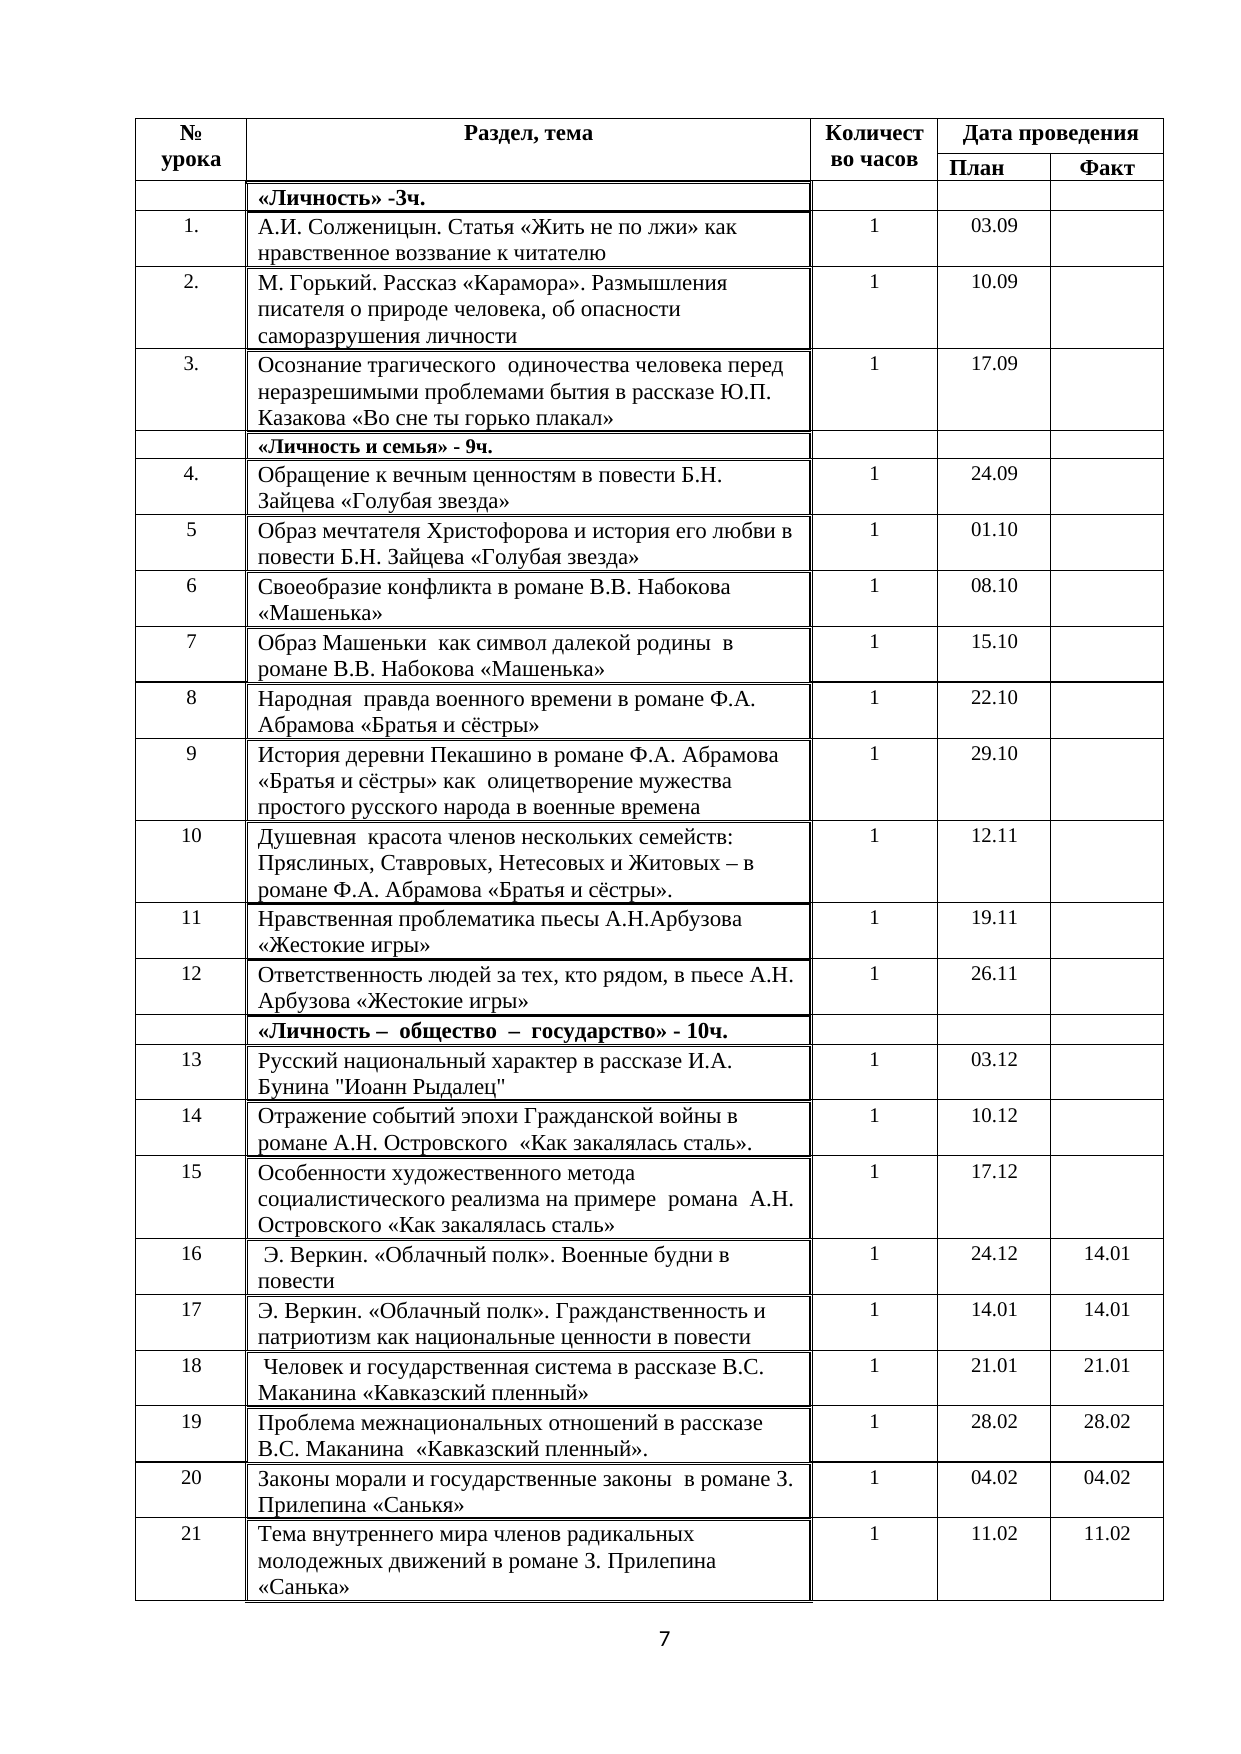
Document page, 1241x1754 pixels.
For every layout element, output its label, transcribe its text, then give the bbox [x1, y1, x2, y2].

table_cell 13 [136, 1045, 245, 1099]
table_header № урока [136, 119, 246, 180]
table_header Количество часов [811, 119, 937, 180]
table_cell Душевная красота членов нескольких семейств: Пряслиных, Ставровых, Нетесовых и Житовых – в романе Ф.А. Абрамова «Братья и сёстры». [248, 823, 809, 902]
table_cell 24.09 [938, 459, 1050, 514]
table_cell 18 [136, 1351, 245, 1405]
table_cell 4. [136, 459, 245, 514]
table_cell 5 [136, 515, 245, 569]
table_cell 14 [136, 1100, 245, 1155]
table_cell 1 [813, 267, 937, 348]
table_cell 11.02 [1051, 1518, 1163, 1599]
table_cell [813, 181, 937, 210]
table_cell 1 [813, 211, 937, 266]
table_cell Факт [1051, 154, 1163, 180]
table_cell 16 [136, 1239, 245, 1293]
table_cell [1051, 627, 1163, 681]
table_cell 8 [136, 683, 245, 737]
table_cell 1 [813, 515, 937, 569]
table_cell 21 [136, 1518, 245, 1599]
table_cell 19 [136, 1406, 245, 1461]
table_cell [938, 181, 1050, 210]
table_cell [1051, 459, 1163, 514]
table_cell Особенности художественного метода социалистического реализма на примере романа А.Н. Островского «Как закалялась сталь» [248, 1159, 809, 1238]
table_cell 1 [813, 627, 937, 681]
table_cell [1051, 431, 1163, 458]
table_cell [1051, 1156, 1163, 1238]
table_cell 1 [813, 1156, 937, 1238]
table_cell 11 [136, 903, 245, 958]
table_cell 17.09 [938, 349, 1050, 430]
table_cell 17.12 [938, 1156, 1050, 1238]
table_cell [1051, 959, 1163, 1014]
table_cell [1051, 349, 1163, 430]
table_cell 12 [136, 959, 245, 1014]
table_cell 1. [136, 211, 245, 266]
table_cell Образ Машеньки как символ далекой родины в романе В.В. Набокова «Машенька» [248, 629, 809, 681]
table_cell 1 [813, 1518, 937, 1599]
table_cell [1051, 821, 1163, 902]
table_cell [1051, 683, 1163, 737]
table_cell «Личность и семья» - 9ч. [248, 434, 809, 458]
table_cell 1 [813, 1239, 937, 1293]
table_cell [1051, 1100, 1163, 1155]
table_cell 3. [136, 349, 245, 430]
table_cell 1 [813, 821, 937, 902]
table_cell [1051, 1045, 1163, 1099]
table_cell 21.01 [1051, 1351, 1163, 1405]
table_cell 15.10 [938, 627, 1050, 681]
table_cell А.И. Солженицын. Статья «Жить не по лжи» как нравственное воззвание к читателю [248, 213, 809, 266]
table_cell [813, 431, 937, 458]
table_cell 14.01 [1051, 1295, 1163, 1349]
table_cell 11.02 [938, 1518, 1050, 1599]
table_cell 1 [813, 903, 937, 958]
table_header Дата проведения [938, 119, 1163, 153]
table_cell 12.11 [938, 821, 1050, 902]
table_cell История деревни Пекашино в романе Ф.А. Абрамова «Братья и сёстры» как олицетворение мужества простого русского народа в военные времена [248, 741, 809, 820]
table_cell 10.12 [938, 1100, 1050, 1155]
table_cell [1051, 515, 1163, 569]
table_cell [1051, 267, 1163, 348]
table_cell [136, 181, 245, 210]
table_cell 04.02 [938, 1463, 1050, 1517]
table_cell 1 [813, 959, 937, 1014]
table_cell 28.02 [938, 1406, 1050, 1461]
table_cell 14.01 [1051, 1239, 1163, 1293]
table_cell Э. Веркин. «Облачный полк». Военные будни в повести [248, 1241, 809, 1293]
table_cell 1 [813, 1351, 937, 1405]
table_cell 1 [813, 1463, 937, 1517]
table_cell 20 [136, 1463, 245, 1517]
table_cell Своеобразие конфликта в романе В.В. Набокова «Машенька» [248, 573, 809, 626]
table_cell 1 [813, 349, 937, 430]
table_cell 29.10 [938, 739, 1050, 820]
table_cell Э. Веркин. «Облачный полк». Гражданственность и патриотизм как национальные ценности в повести [248, 1297, 809, 1349]
table_cell [938, 431, 1050, 458]
table_cell 28.02 [1051, 1406, 1163, 1461]
table_cell 22.10 [938, 683, 1050, 737]
table_cell Ответственность людей за тех, кто рядом, в пьесе А.Н. Арбузова «Жестокие игры» [248, 961, 809, 1014]
table_cell [813, 1015, 937, 1043]
table_cell 24.12 [938, 1239, 1050, 1293]
table_cell [1051, 571, 1163, 626]
table_cell Русский национальный характер в рассказе И.А. Бунина "Иоанн Рыдалец" [248, 1047, 809, 1099]
table_cell 1 [813, 459, 937, 514]
table_cell 1 [813, 1406, 937, 1461]
table_cell 26.11 [938, 959, 1050, 1014]
table_cell 9 [136, 739, 245, 820]
table_cell Тема внутреннего мира членов радикальных молодежных движений в романе З. Прилепина «Санька» [248, 1521, 809, 1599]
table_cell [136, 431, 245, 458]
table_cell 19.11 [938, 903, 1050, 958]
table_cell 14.01 [938, 1295, 1050, 1349]
table_cell 04.02 [1051, 1463, 1163, 1517]
table_cell План [938, 154, 1050, 180]
table_cell М. Горький. Рассказ «Карамора». Размышления писателя о природе человека, об опасности саморазрушения личности [248, 269, 809, 348]
table_cell 1 [813, 1045, 937, 1099]
table_cell [1051, 211, 1163, 266]
table_cell Осознание трагического одиночества человека перед неразрешимыми проблемами бытия в рассказе Ю.П. Казакова «Во сне ты горько плакал» [248, 352, 809, 430]
table_cell 10 [136, 821, 245, 902]
table_cell Отражение событий эпохи Гражданской войны в романе А.Н. Островского «Как закалялась сталь». [248, 1103, 809, 1155]
table_cell 1 [813, 1100, 937, 1155]
table_cell 08.10 [938, 571, 1050, 626]
table_cell Народная правда военного времени в романе Ф.А. Абрамова «Братья и сёстры» [248, 685, 809, 737]
table_cell 03.12 [938, 1045, 1050, 1099]
table_cell [1051, 739, 1163, 820]
table_cell 1 [813, 683, 937, 737]
table_header Раздел, тема [247, 119, 810, 180]
table_cell [136, 1015, 245, 1043]
table_cell 1 [813, 571, 937, 626]
table_cell 1 [813, 1295, 937, 1349]
table_cell 17 [136, 1295, 245, 1349]
table_cell [1051, 903, 1163, 958]
table_cell «Личность – общество – государство» - 10ч. [248, 1017, 809, 1043]
table_cell [938, 1015, 1050, 1043]
table_cell 01.10 [938, 515, 1050, 569]
table_cell Законы морали и государственные законы в романе З. Прилепина «Санькя» [248, 1465, 809, 1517]
table_cell 03.09 [938, 211, 1050, 266]
table_cell 15 [136, 1156, 245, 1238]
table_cell Человек и государственная система в рассказе В.С. Маканина «Кавказский пленный» [248, 1353, 809, 1405]
table_cell 21.01 [938, 1351, 1050, 1405]
table_cell 1 [813, 739, 937, 820]
table_cell 10.09 [938, 267, 1050, 348]
table_cell Образ мечтателя Христофорова и история его любви в повести Б.Н. Зайцева «Голубая звезда» [248, 517, 809, 569]
table_cell «Личность» -3ч. [248, 184, 809, 210]
table_cell 6 [136, 571, 245, 626]
table_cell 2. [136, 267, 245, 348]
table_cell [1051, 181, 1163, 210]
table_cell Проблема межнациональных отношений в рассказе В.С. Маканина «Кавказский пленный». [248, 1409, 809, 1461]
table_cell [1051, 1015, 1163, 1043]
table_cell Обращение к вечным ценностям в повести Б.Н. Зайцева «Голубая звезда» [248, 461, 809, 514]
table_cell Нравственная проблематика пьесы А.Н.Арбузова «Жестокие игры» [248, 905, 809, 958]
table_cell 7 [136, 627, 245, 681]
